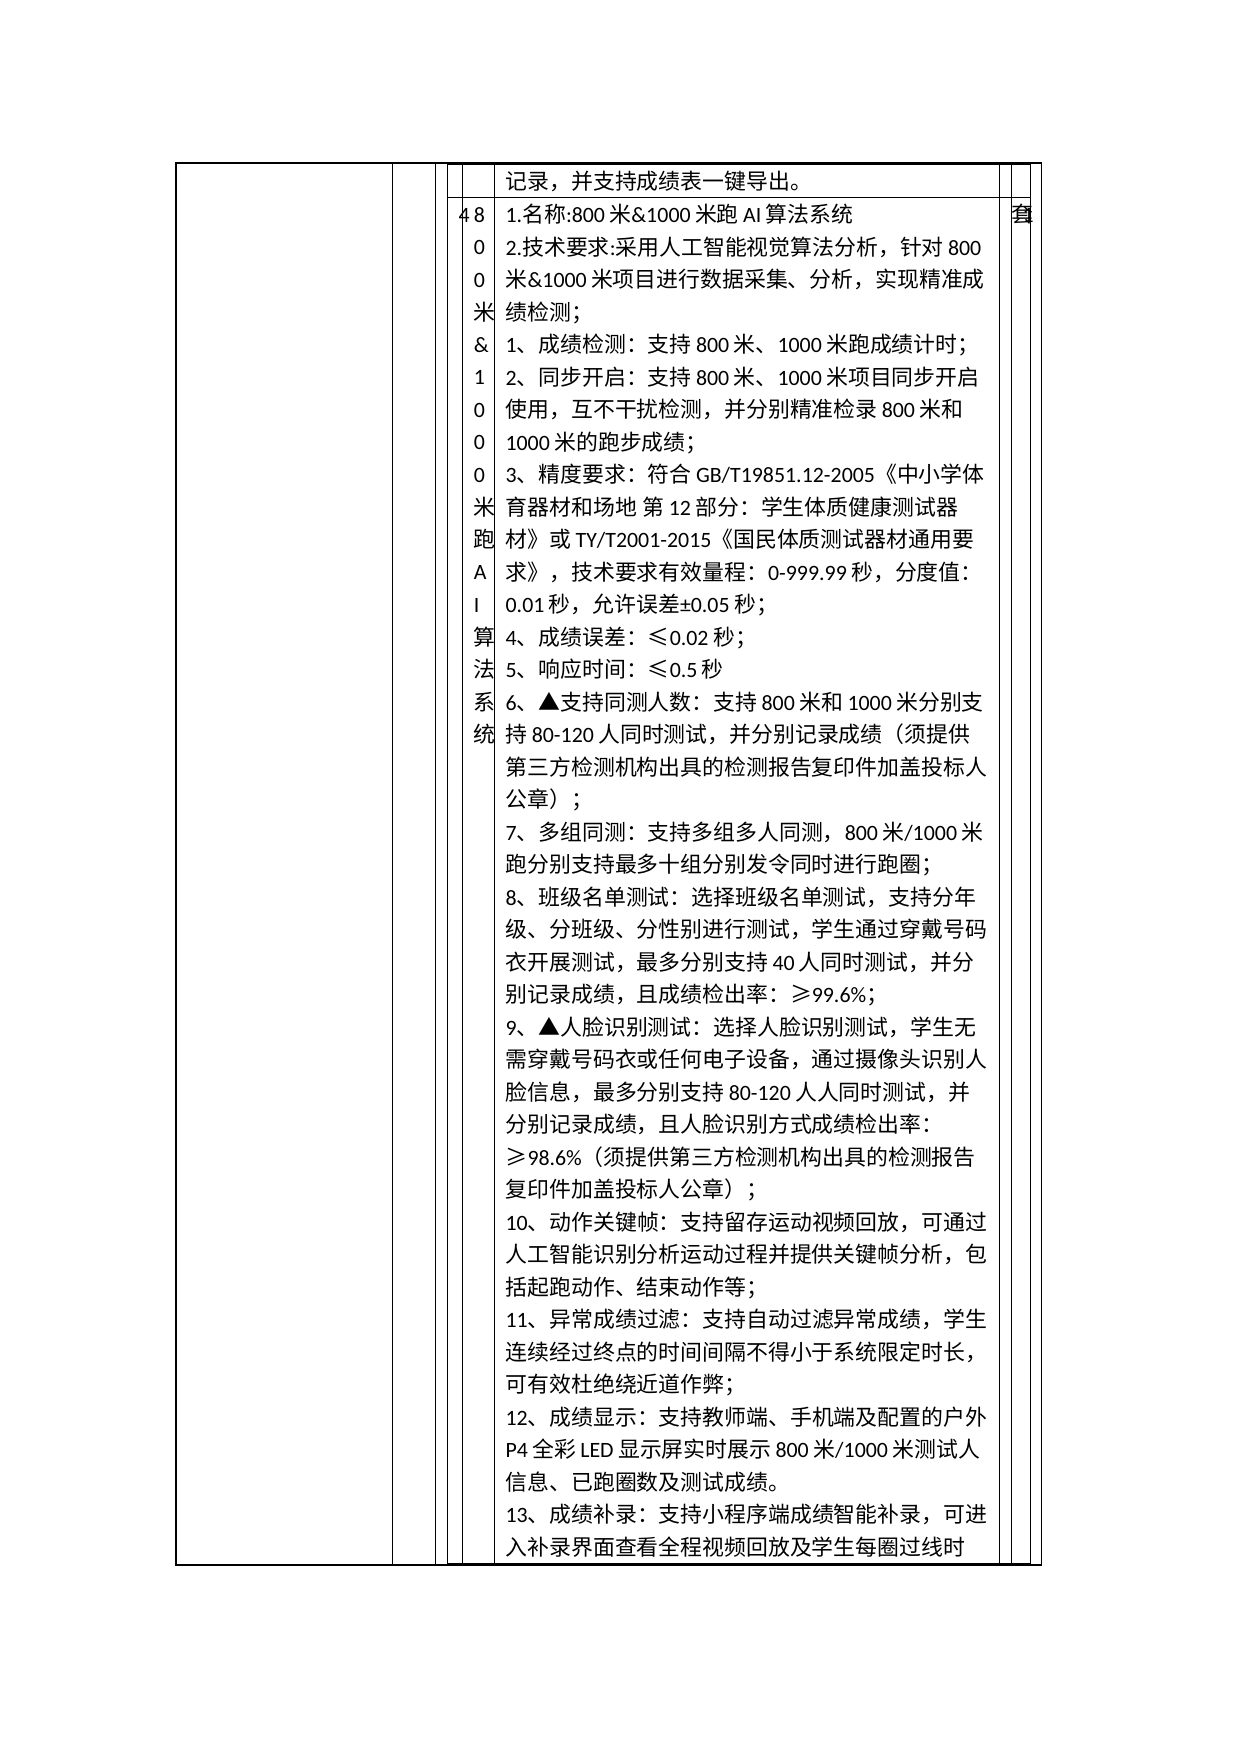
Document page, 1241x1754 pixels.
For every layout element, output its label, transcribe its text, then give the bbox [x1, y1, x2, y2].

table_cell 1 [393, 164, 435, 1564]
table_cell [1031, 164, 1041, 1564]
table_cell [177, 164, 392, 1564]
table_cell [436, 164, 447, 1564]
